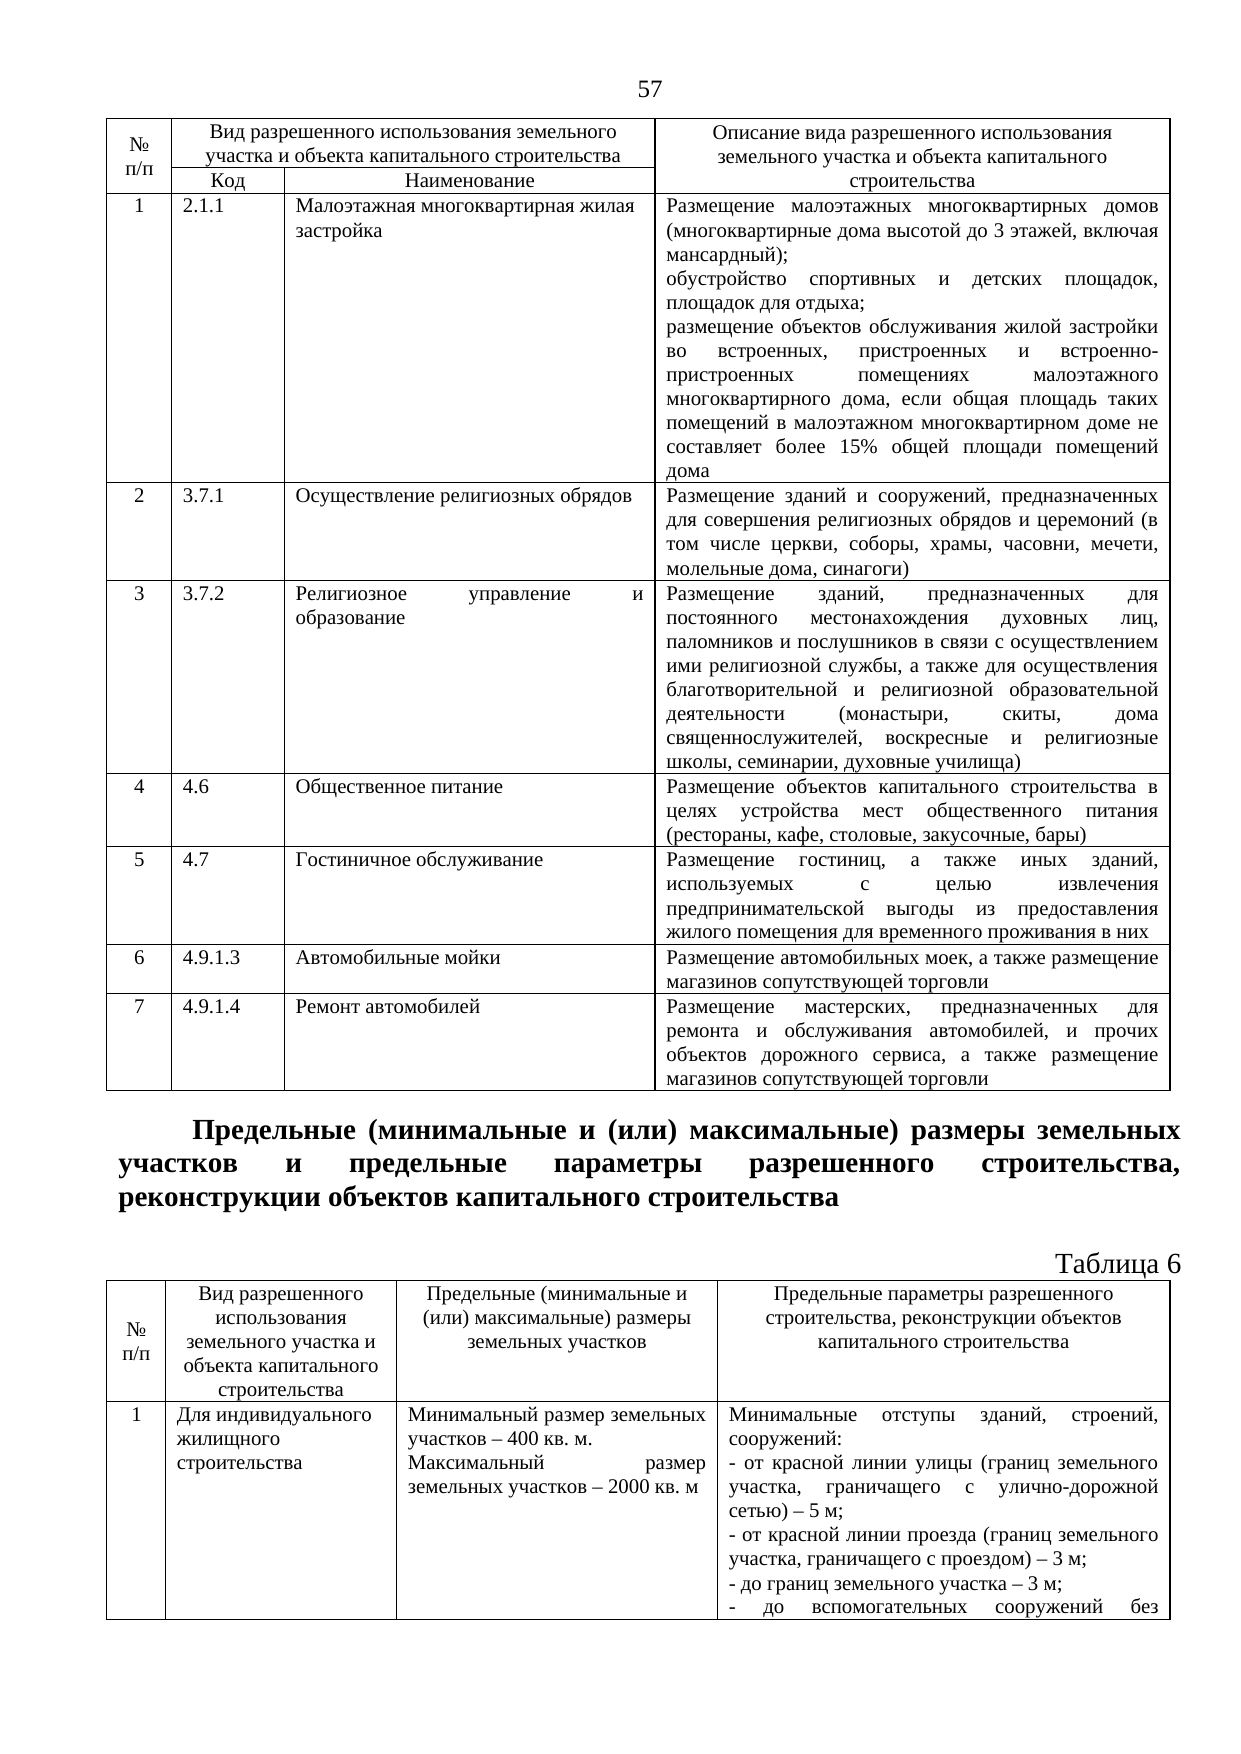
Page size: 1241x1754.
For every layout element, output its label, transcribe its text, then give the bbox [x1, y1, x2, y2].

table_cell Осуществление религиозных обрядов [285, 483, 654, 579]
table_cell Для индивидуального жилищного строительства [166, 1402, 396, 1618]
table_cell 2.1.1 [172, 194, 284, 482]
table_cell 7 [107, 994, 171, 1090]
list Предельные (минимальные и (или) максимальные) размеры земельных участков и предельные параметры разрешенного строительства, реконструкции объектов капитального строительства [118, 1112, 1181, 1212]
table_header Вид разрешенного использования земельного участка и объекта капитального строительства [166, 1281, 396, 1401]
table_cell Размещение объектов капитального строительства в целях устройства мест общественного питания (рестораны, кафе, столовые, закусочные, бары) [656, 774, 1169, 846]
table_cell Ремонт автомобилей [285, 994, 654, 1090]
table_cell Размещение малоэтажных многоквартирных домов (многоквартирные дома высотой до 3 этажей, включая мансардный); обустройство спортивных и детских площадок, площадок для отдыха; размещение объектов обслуживания жилой застройки во встроенных, пристроенных и встроенно-пристроенных помещениях малоэтажного многоквартирного дома, если общая площадь таких помещений в малоэтажном многоквартирном доме не составляет более 15% общей площади помещений дома [656, 194, 1169, 482]
table_cell 1 [107, 1402, 165, 1618]
table_cell 4 [107, 774, 171, 846]
table_cell Малоэтажная многоквартирная жилая застройка [285, 194, 654, 482]
table_cell Размещение мастерских, предназначенных для ремонта и обслуживания автомобилей, и прочих объектов дорожного сервиса, а также размещение магазинов сопутствующей торговли [656, 994, 1169, 1090]
table_header Вид разрешенного использования земельного участка и объекта капитального строительства [172, 119, 654, 167]
table_cell Код [172, 168, 284, 192]
table_cell Минимальный размер земельных участков – 400 кв. м. Максимальный размер земельных участков – 2000 кв. м [397, 1402, 717, 1618]
table_cell 3 [107, 581, 171, 773]
table_cell 1 [107, 194, 171, 482]
table_cell 4.6 [172, 774, 284, 846]
table_cell Автомобильные мойки [285, 945, 654, 993]
table_cell Гостиничное обслуживание [285, 847, 654, 943]
table_cell 4.9.1.4 [172, 994, 284, 1090]
table_header № п/п [107, 119, 171, 192]
table_cell 5 [107, 847, 171, 943]
table_cell 3.7.2 [172, 581, 284, 773]
table_cell 4.9.1.3 [172, 945, 284, 993]
table_cell 6 [107, 945, 171, 993]
table_cell Размещение гостиниц, а также иных зданий, используемых с целью извлечения предпринимательской выгоды из предоставления жилого помещения для временного проживания в них [656, 847, 1169, 943]
table_cell Наименование [285, 168, 654, 192]
table_cell 2 [107, 483, 171, 579]
table_cell 3.7.1 [172, 483, 284, 579]
text Таблица 6 [192, 1246, 1181, 1279]
table_header Предельные параметры разрешенного строительства, реконструкции объектов капитального строительства [718, 1281, 1169, 1401]
table_cell Размещение зданий и сооружений, предназначенных для совершения религиозных обрядов и церемоний (в том числе церкви, соборы, храмы, часовни, мечети, молельные дома, синагоги) [656, 483, 1169, 579]
table_cell Общественное питание [285, 774, 654, 846]
table_header Описание вида разрешенного использования земельного участка и объекта капитального строительства [656, 119, 1169, 192]
table_header № п/п [107, 1281, 165, 1401]
table_cell 4.7 [172, 847, 284, 943]
table_cell Религиозное управление и образование [285, 581, 654, 773]
table_cell Размещение зданий, предназначенных для постоянного местонахождения духовных лиц, паломников и послушников в связи с осуществлением ими религиозной службы, а также для осуществления благотворительной и религиозной образовательной деятельности (монастыри, скиты, дома священнослужителей, воскресные и религиозные школы, семинарии, духовные училища) [656, 581, 1169, 773]
table_cell Размещение автомобильных моек, а также размещение магазинов сопутствующей торговли [656, 945, 1169, 993]
table_header Предельные (минимальные и (или) максимальные) размеры земельных участков [397, 1281, 717, 1401]
